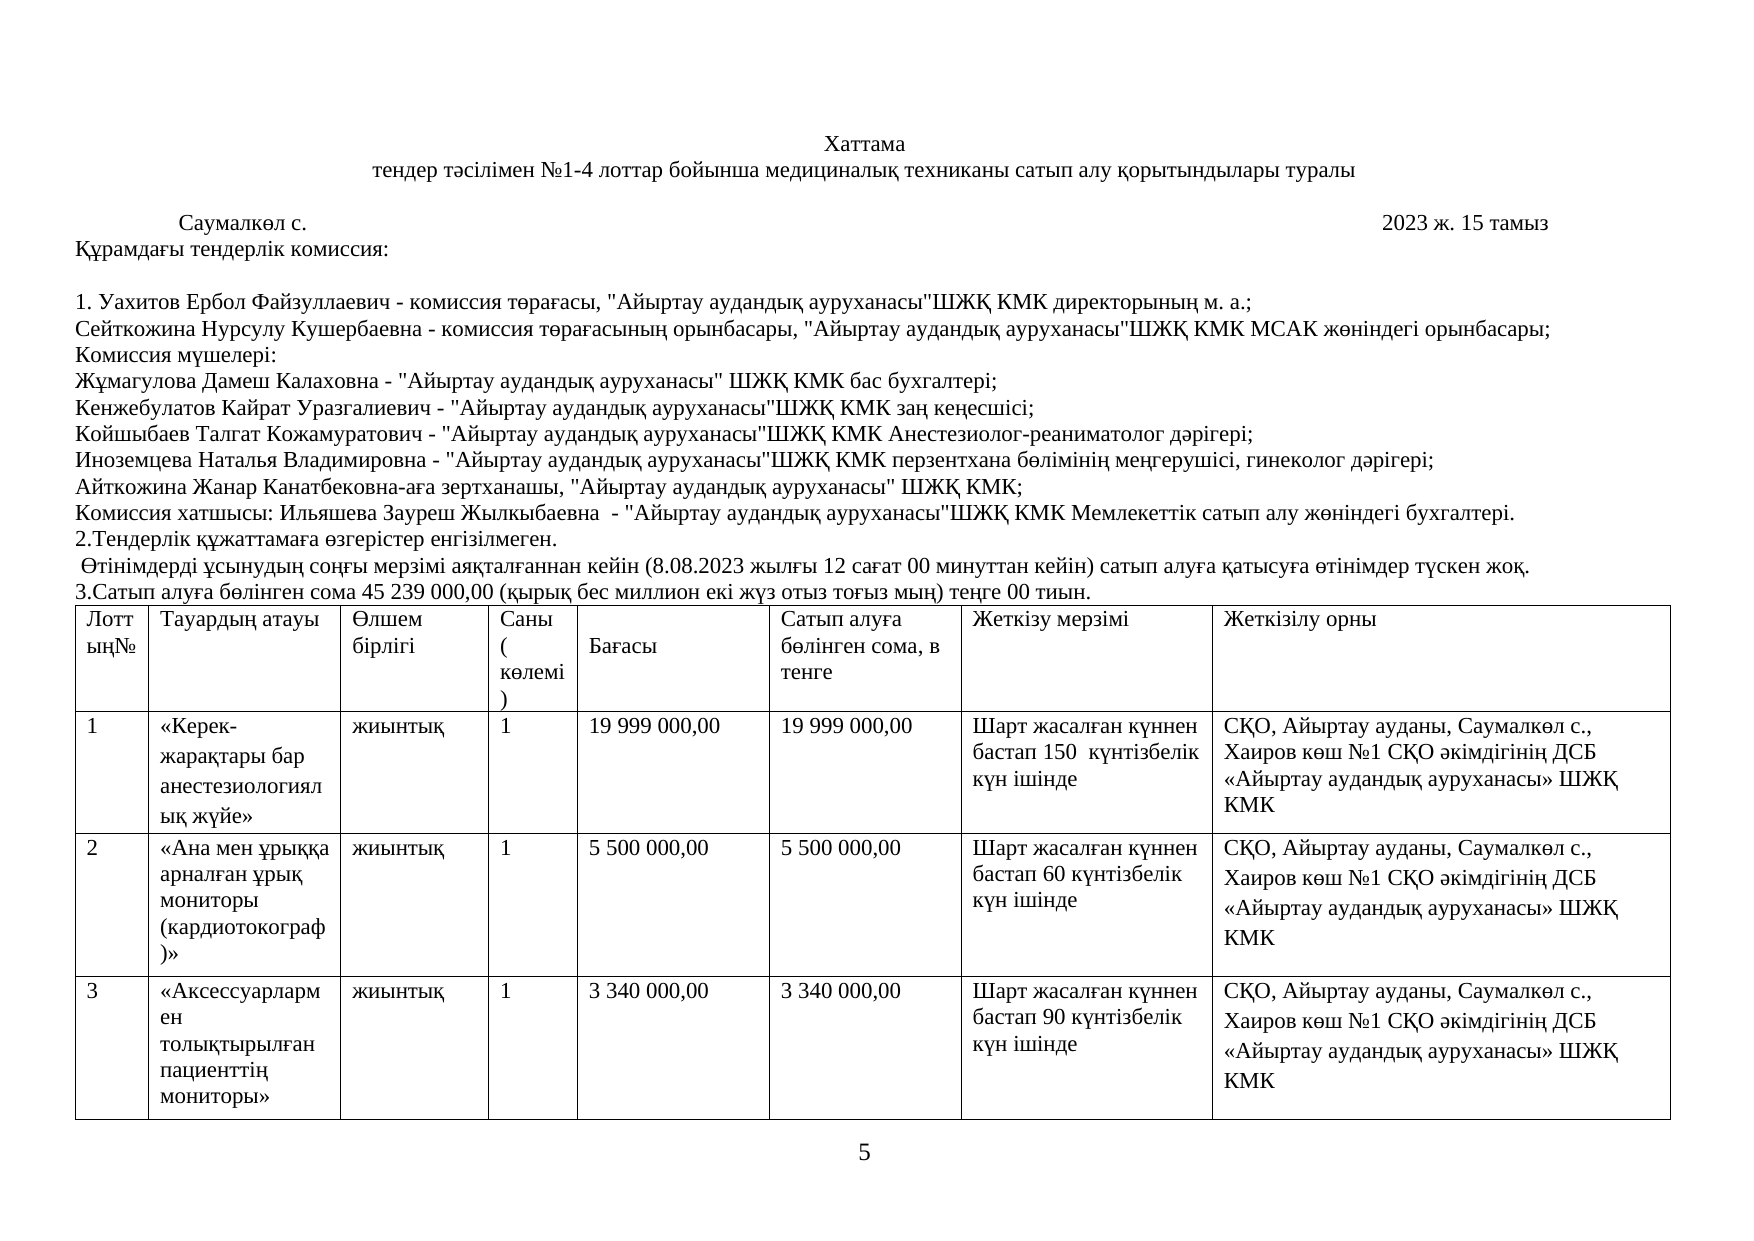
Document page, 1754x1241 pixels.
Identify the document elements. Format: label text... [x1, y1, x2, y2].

table_cell 1 [489, 834, 577, 976]
table_header Лоттың№ [76, 606, 148, 711]
table_cell 19 999 000,00 [578, 712, 769, 833]
table_header Саны (көлемі) [489, 606, 577, 711]
table_cell 3 340 000,00 [578, 977, 769, 1119]
text Комиссия мүшелері: [75, 341, 1654, 367]
table_cell «Ана мен ұрыққа арналған ұрық мониторы (кардиотокограф)» [149, 834, 340, 976]
table_cell 1 [489, 977, 577, 1119]
table_header Өлшем бірлігі [341, 606, 488, 711]
text Айткожина Жанар Канатбековна-аға зертханашы, "Айыртау аудандық ауруханасы" ШЖҚ КМК; [75, 473, 1654, 499]
table_cell 3 340 000,00 [770, 977, 961, 1119]
table_cell жиынтық [341, 834, 488, 976]
text Құрамдағы тендерлік комиссия: [75, 236, 1654, 262]
table_cell жиынтық [341, 712, 488, 833]
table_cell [1213, 977, 1670, 1119]
table_cell жиынтық [341, 977, 488, 1119]
table_cell Шарт жасалған күннен бастап 60 күнтізбелік күн ішінде [962, 834, 1212, 976]
text тендер тәсілімен №1-4 лоттар бойынша медициналық техниканы сатып алу қорытындылары туралы [75, 156, 1654, 183]
table_cell СҚО, Айыртау ауданы, Саумалкөл с., Хаиров көш №1 СҚО әкімдігінің ДСБ «Айыртау аудандық ауруханасы» ШЖҚ КМК [1213, 712, 1670, 833]
table_cell 19 999 000,00 [770, 712, 961, 833]
text Кенжебулатов Кайрат Уразгалиевич - "Айыртау аудандық ауруханасы"ШЖҚ КМК заң кеңесшісі; [75, 394, 1654, 420]
table_cell 2 [76, 834, 148, 976]
text Койшыбаев Талгат Кожамуратович - "Айыртау аудандық ауруханасы"ШЖҚ КМК Анестезиолог-реаниматолог дәрігері; [75, 420, 1654, 446]
table_cell СҚО, Айыртау ауданы, Саумалкөл с., Хаиров көш №1 СҚО әкімдігінің ДСБ «Айыртау аудандық ауруханасы» ШЖҚ КМК [1213, 834, 1670, 976]
text Хаттама [75, 130, 1654, 156]
text 3.Сатып алуға бөлінген сома 45 239 000,00 (қырық бес миллион екі жүз отыз тоғыз мың) теңге 00 тиын. [75, 578, 1654, 604]
text 2.Тендерлік құжаттамаға өзгерістер енгізілмеген. [75, 525, 1654, 552]
text Саумалкөл с. 2023 ж. 15 тамыз [75, 209, 1654, 236]
table_cell 1 [76, 712, 148, 833]
table_cell «Керек-жарақтары бар анестезиологиялық жүйе» [149, 712, 340, 833]
text 1. Уахитов Ербол Файзуллаевич - комиссия төрағасы, "Айыртау аудандық ауруханасы"ШЖҚ КМК директорының м. а.; [75, 288, 1654, 314]
table_header Жеткізу мерзімі [962, 606, 1212, 711]
table_cell 3 [76, 977, 148, 1119]
table_cell 5 500 000,00 [770, 834, 961, 976]
text Өтінімдерді ұсынудың соңғы мерзімі аяқталғаннан кейін (8.08.2023 жылғы 12 сағат 00 минуттан кейін) сатып алуға қатысуға өтінімдер түскен жоқ. [75, 552, 1654, 578]
table_header Тауардың атауы [149, 606, 340, 711]
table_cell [962, 977, 1212, 1119]
table_cell 1 [489, 712, 577, 833]
text Комиссия хатшысы: Ильяшева Зауреш Жылкыбаевна - "Айыртау аудандық ауруханасы"ШЖҚ КМК Мемлекеттік сатып алу жөніндегі бухгалтері. [75, 499, 1654, 525]
table_cell 5 500 000,00 [578, 834, 769, 976]
text Сейткожина Нурсулу Кушербаевна - комиссия төрағасының орынбасары, "Айыртау аудандық ауруханасы"ШЖҚ КМК МСАК жөніндегі орынбасары; [75, 314, 1654, 341]
table_header Жеткізілу орны [1213, 606, 1670, 711]
table_cell Шарт жасалған күннен бастап 150 күнтізбелік күн ішінде [962, 712, 1212, 833]
table_header Сатып алуға бөлінген сома, в тенге [770, 606, 961, 711]
text Жұмагулова Дамеш Калаховна - "Айыртау аудандық ауруханасы" ШЖҚ КМК бас бухгалтері; [75, 367, 1654, 394]
text Иноземцева Наталья Владимировна - "Айыртау аудандық ауруханасы"ШЖҚ КМК перзентхана бөлімінің меңгерушісі, гинеколог дәрігері; [75, 446, 1654, 473]
table_header Бағасы [578, 606, 769, 711]
table_cell «Аксессуарлармен толықтырылған пациенттің мониторы» [149, 977, 340, 1119]
